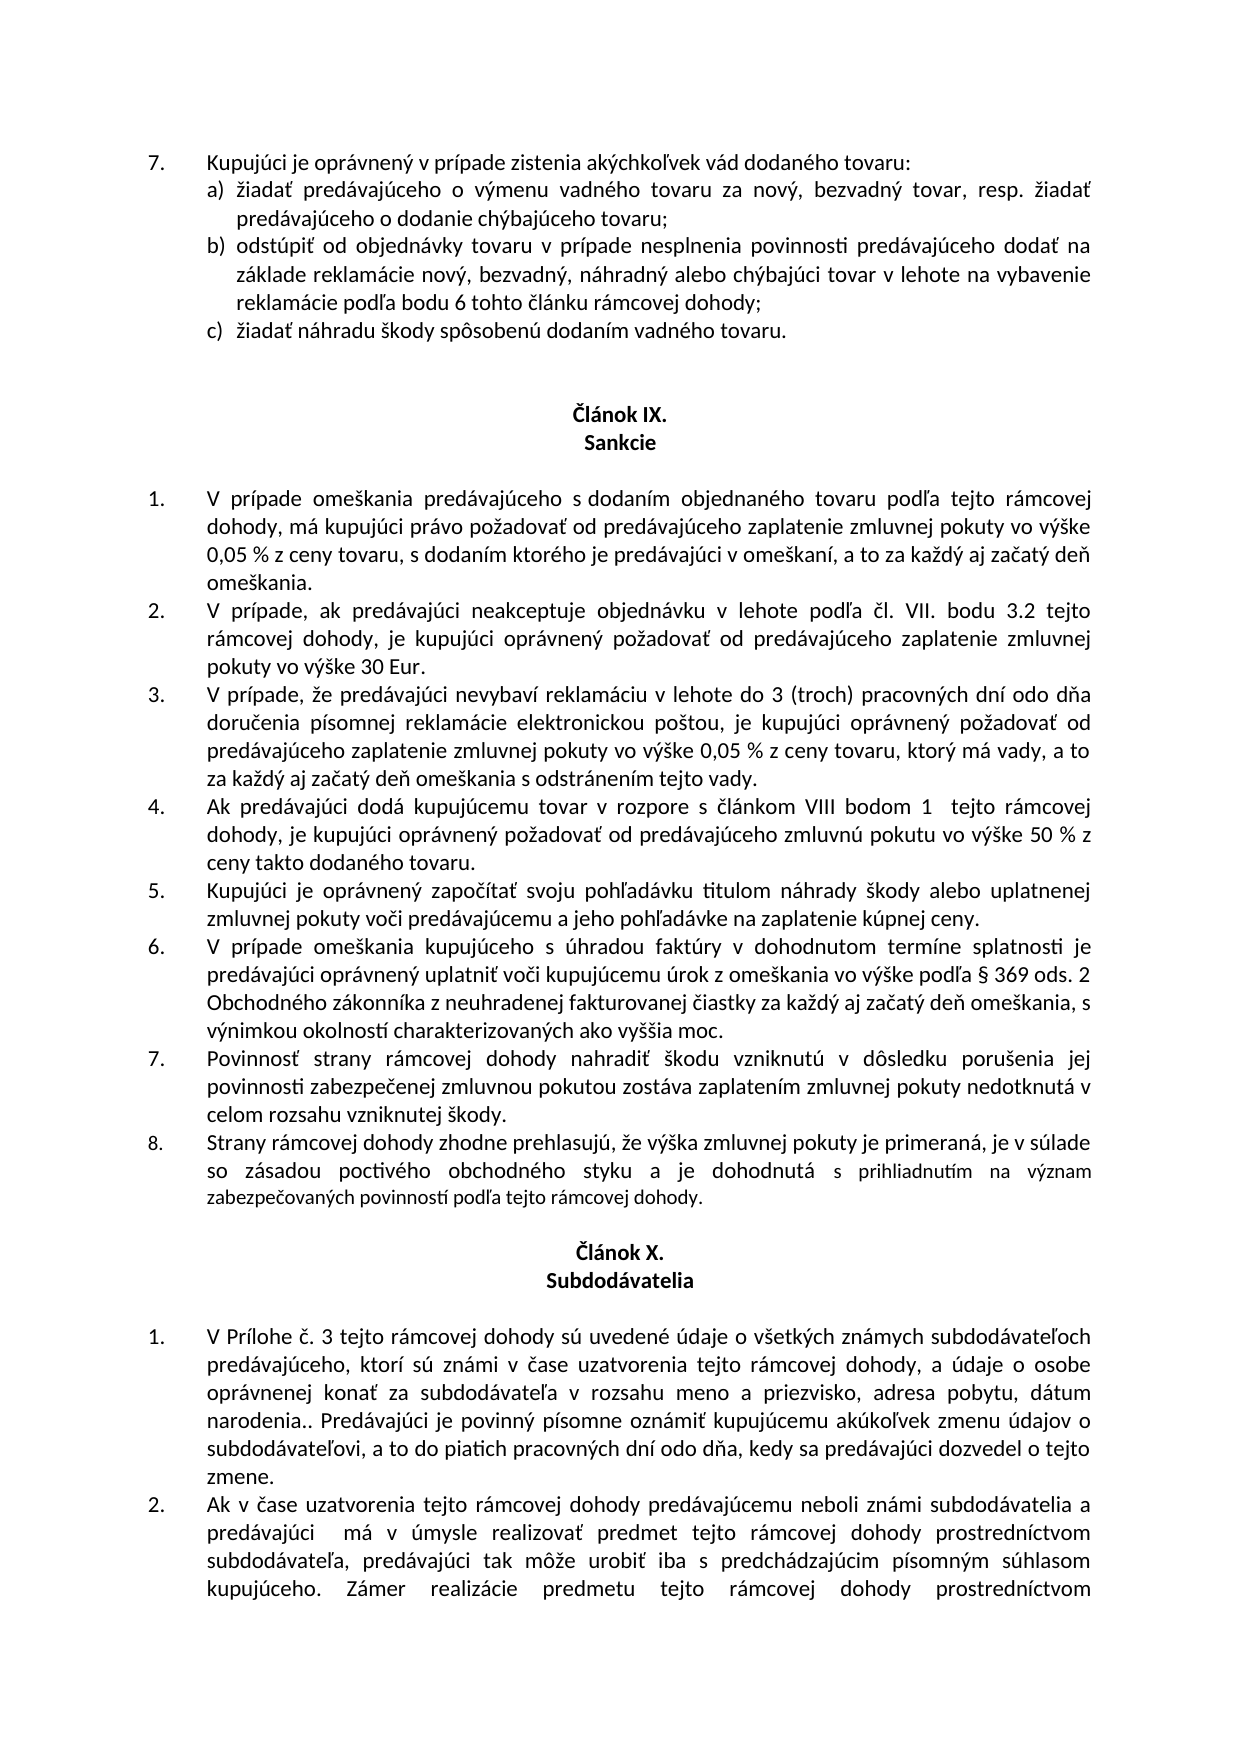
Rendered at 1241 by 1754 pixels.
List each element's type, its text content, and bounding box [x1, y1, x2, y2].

list V prípade omeškania predávajúceho s dodaním objednaného tovaru podľa tejto rámcovej dohody, má kupujúci právo požadovať od predávajúceho zaplatenie zmluvnej pokuty vo výške 0,05 % z ceny tovaru, s dodaním ktorého je predávajúci v omeškaní, a to za každý aj začatý deň omeškania. [148, 484, 1093, 596]
text a) žiadať predávajúceho o výmenu vadného tovaru za nový, bezvadný tovar, resp. žiadať predávajúceho o dodanie chýbajúceho tovaru; [207, 176, 1093, 232]
text Článok IX. [148, 400, 1093, 428]
text Článok X. [148, 1238, 1093, 1266]
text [148, 1490, 1093, 1602]
text Sankcie [148, 428, 1093, 456]
list Strany rámcovej dohody zhodne prehlasujú, že výška zmluvnej pokuty je primeraná, je v súlade so zásadou poctivého obchodného styku a je dohodnutá s prihliadnutím na význam zabezpečovaných povinností podľa tejto rámcovej dohody. [148, 1128, 1093, 1210]
list Kupujúci je oprávnený započítať svoju pohľadávku titulom náhrady škody alebo uplatnenej zmluvnej pokuty voči predávajúcemu a jeho pohľadávke na zaplatenie kúpnej ceny. [148, 876, 1093, 932]
text Subdodávatelia [148, 1266, 1093, 1294]
list V prípade omeškania kupujúceho s úhradou faktúry v dohodnutom termíne splatnosti je predávajúci oprávnený uplatniť voči kupujúcemu úrok z omeškania vo výške podľa § 369 ods. 2 Obchodného zákonníka z neuhradenej fakturovanej čiastky za každý aj začatý deň omeškania, s výnimkou okolností charakterizovaných ako vyššia moc. [148, 932, 1093, 1044]
list Povinnosť strany rámcovej dohody nahradiť škodu vzniknutú v dôsledku porušenia jej povinnosti zabezpečenej zmluvnou pokutou zostáva zaplatením zmluvnej pokuty nedotknutá v celom rozsahu vzniknutej škody. [148, 1044, 1093, 1128]
list Ak predávajúci dodá kupujúcemu tovar v rozpore s článkom VIII bodom 1 tejto rámcovej dohody, je kupujúci oprávnený požadovať od predávajúceho zmluvnú pokutu vo výške 50 % z ceny takto dodaného tovaru. [148, 792, 1093, 876]
text b) odstúpiť od objednávky tovaru v prípade nesplnenia povinnosti predávajúceho dodať na základe reklamácie nový, bezvadný, náhradný alebo chýbajúci tovar v lehote na vybavenie reklamácie podľa bodu 6 tohto článku rámcovej dohody; [207, 232, 1093, 316]
text 7. Kupujúci je oprávnený v prípade zistenia akýchkoľvek vád dodaného tovaru: [148, 148, 1093, 176]
list V prípade, ak predávajúci neakceptuje objednávku v lehote podľa čl. VII. bodu 3.2 tejto rámcovej dohody, je kupujúci oprávnený požadovať od predávajúceho zaplatenie zmluvnej pokuty vo výške 30 Eur. [148, 596, 1093, 680]
text 1. V Prílohe č. 3 tejto rámcovej dohody sú uvedené údaje o všetkých známych subdodávateľoch predávajúceho, ktorí sú známi v čase uzatvorenia tejto rámcovej dohody, a údaje o osobe oprávnenej konať za subdodávateľa v rozsahu meno a priezvisko, adresa pobytu, dátum narodenia.. Predávajúci je povinný písomne oznámiť kupujúcemu akúkoľvek zmenu údajov o subdodávateľovi, a to do piatich pracovných dní odo dňa, kedy sa predávajúci dozvedel o tejto zmene. [148, 1322, 1093, 1490]
list V prípade, že predávajúci nevybaví reklamáciu v lehote do 3 (troch) pracovných dní odo dňa doručenia písomnej reklamácie elektronickou poštou, je kupujúci oprávnený požadovať od predávajúceho zaplatenie zmluvnej pokuty vo výške 0,05 % z ceny tovaru, ktorý má vady, a to za každý aj začatý deň omeškania s odstránením tejto vady. [148, 680, 1093, 792]
text c) žiadať náhradu škody spôsobenú dodaním vadného tovaru. [207, 316, 1093, 344]
